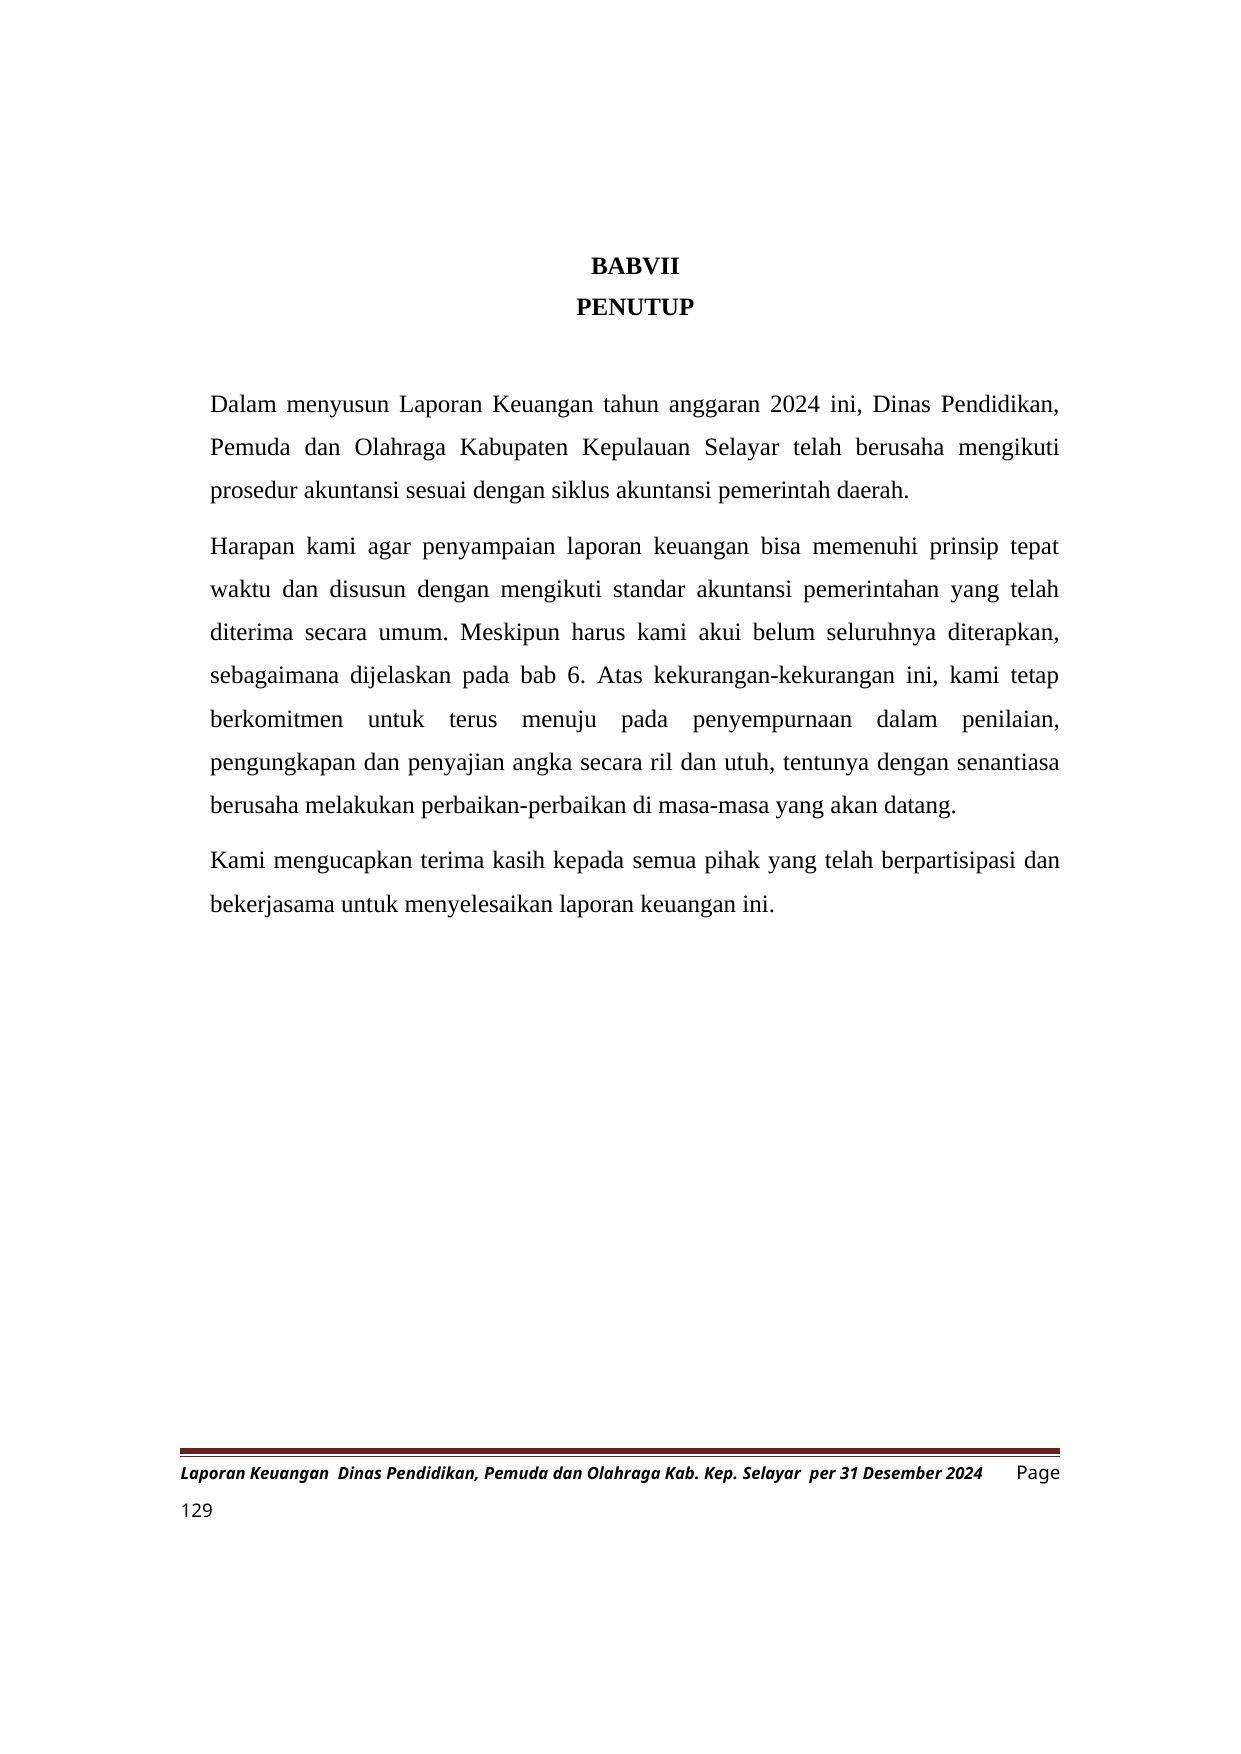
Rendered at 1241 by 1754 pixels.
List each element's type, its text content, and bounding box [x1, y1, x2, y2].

text Kami mengucapkan terima kasih kepada semua pihak yang telah berpartisipasi dan bekerjasama untuk menyelesaikan laporan keuangan ini. [210, 846, 1060, 917]
text Harapan kami agar penyampaian laporan keuangan bisa memenuhi prinsip tepat waktu dan disusun dengan mengikuti standar akuntansi pemerintahan yang telah diterima secara umum. Meskipun harus kami akui belum seluruhnya diterapkan, sebagaimana dijelaskan pada bab 6. Atas kekurangan-kekurangan ini, kami tetap berkomitmen untuk terus menuju pada penyempurnaan dalam penilaian, pengungkapan dan penyajian angka secara ril dan utuh, tentunya dengan senantiasa berusaha melakukan perbaikan-perbaikan di masa-masa yang akan datang. [210, 531, 1060, 819]
text BABVII [210, 251, 1060, 280]
text PENUTUP [210, 292, 1060, 321]
text Dalam menyusun Laporan Keuangan tahun anggaran 2024 ini, Dinas Pendidikan, Pemuda dan Olahraga Kabupaten Kepulauan Selayar telah berusaha mengikuti prosedur akuntansi sesuai dengan siklus akuntansi pemerintah daerah. [210, 389, 1060, 504]
